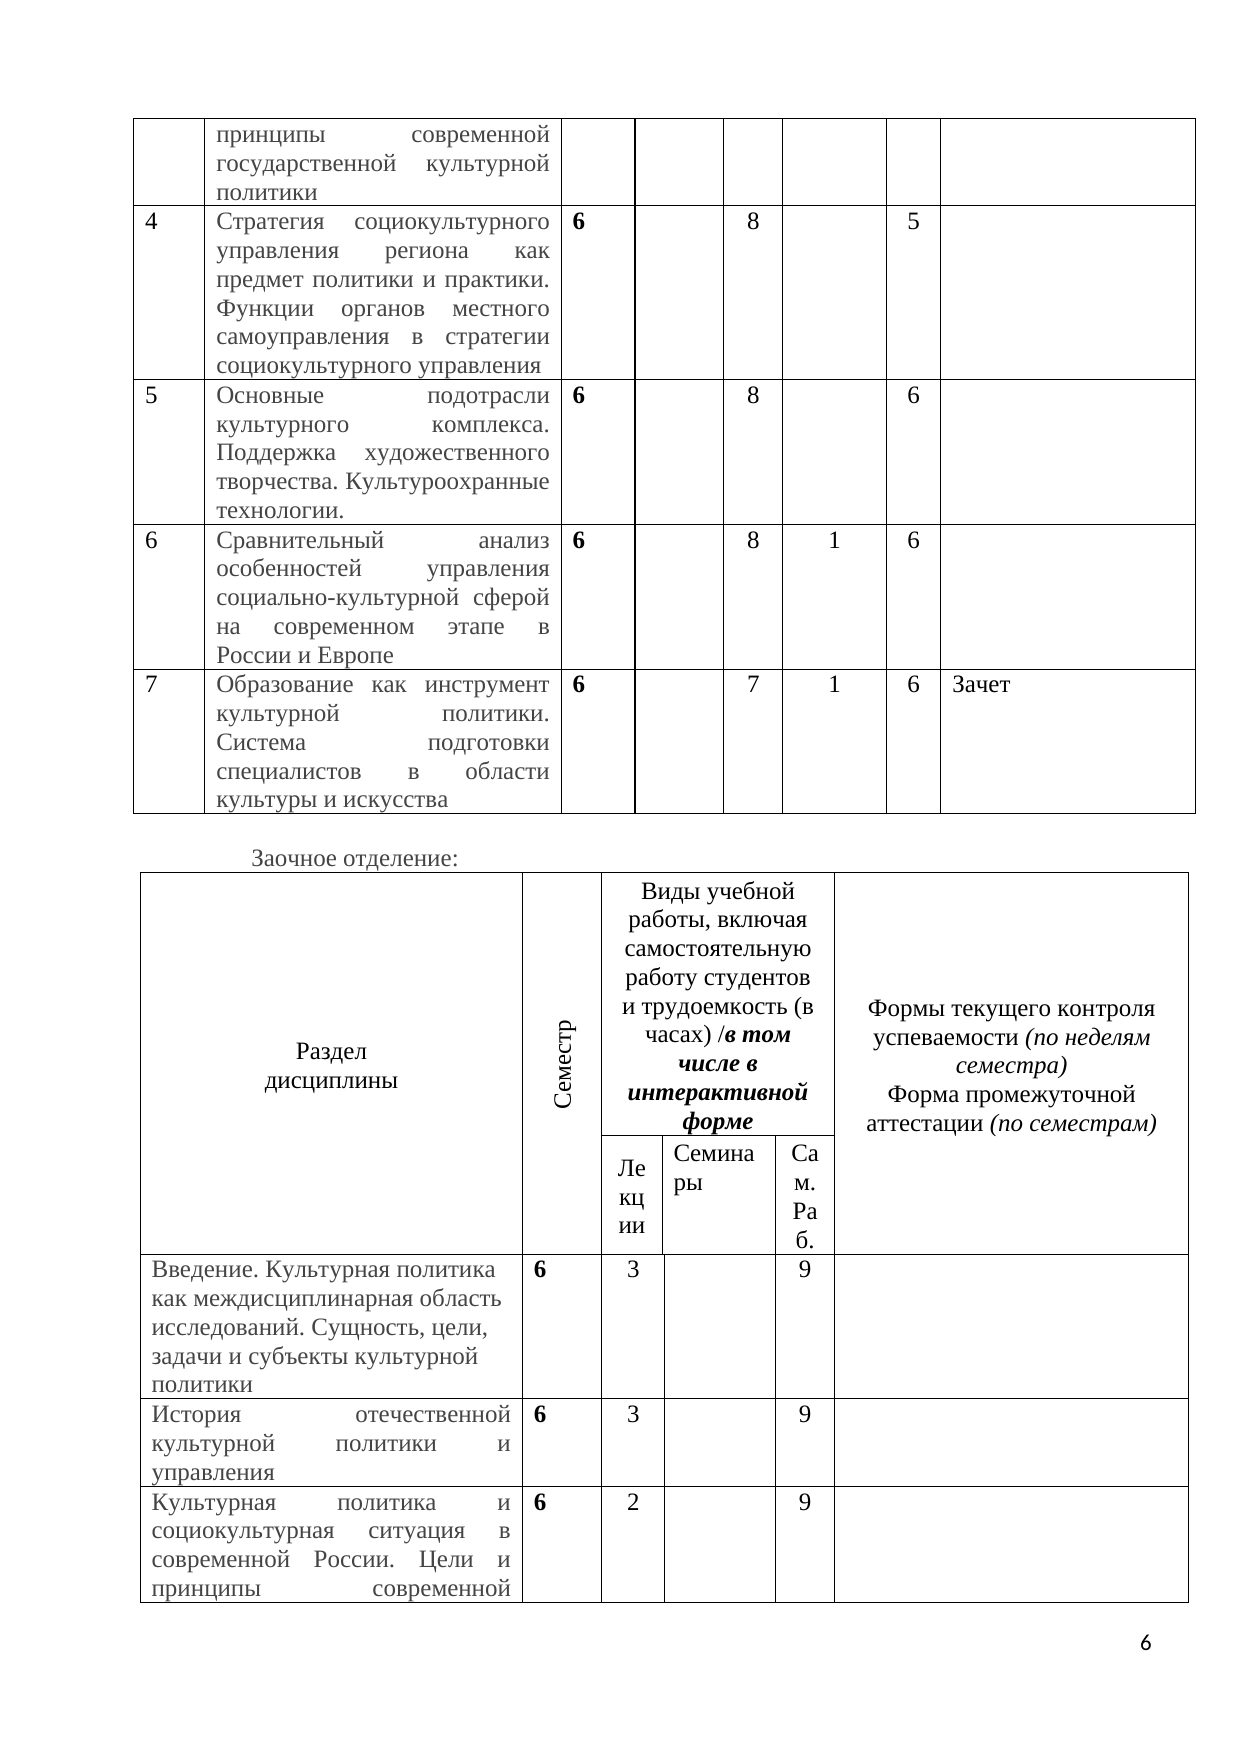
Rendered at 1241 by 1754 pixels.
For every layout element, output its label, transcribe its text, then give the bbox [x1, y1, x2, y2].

table_cell История отечественной культурной политики и управления [141, 1399, 522, 1486]
table_cell Стратегия социокультурного управления региона как предмет политики и практики. Функции органов местного самоуправления в стратегии социокультурного управления [205, 206, 561, 379]
table_cell 1 [783, 670, 886, 813]
table_header Формы текущего контроля успеваемости (по неделям семестра) Форма промежуточной аттестации (по семестрам) [835, 873, 1188, 1253]
table_cell 7 [134, 670, 204, 813]
table_cell Лекции [602, 1136, 662, 1253]
table_cell Образование как инструмент культурной политики. Система подготовки специалистов в области культуры и искусства [205, 670, 561, 813]
table_cell [636, 525, 723, 668]
table_cell 9 [776, 1255, 834, 1398]
table_cell 9 [776, 1399, 834, 1486]
table_cell 6 [562, 525, 634, 668]
table_cell 8 [724, 525, 782, 668]
table_cell 6 [562, 380, 634, 524]
table_cell [941, 119, 1195, 205]
table_cell 5 [134, 380, 204, 524]
table_header Виды учебной работы, включая самостоятельную работу студентов и трудоемкость (в часах) /в том числе в интерактивной форме [602, 873, 834, 1134]
table_cell Семинары [663, 1136, 775, 1253]
text Заочное отделение: [177, 843, 1136, 872]
table_cell [665, 1255, 775, 1398]
table_cell [636, 670, 723, 813]
table_cell 6 [523, 1255, 601, 1398]
table_cell Основные подотрасли культурного комплекса. Поддержка художественного творчества. Культуроохранные технологии. [205, 380, 561, 524]
table_cell 3 [602, 1399, 664, 1486]
table_cell Сам. Раб. [776, 1136, 834, 1253]
table_cell 6 [887, 380, 940, 524]
table_cell 3 [134, 119, 204, 205]
table_cell [665, 1399, 775, 1486]
table_cell Зачет [941, 670, 1195, 813]
table_cell [835, 1487, 1188, 1602]
table_cell 8 [724, 206, 782, 379]
table_cell [941, 525, 1195, 668]
table_cell 3 [602, 1255, 664, 1398]
table_cell 8 [724, 119, 782, 205]
table_cell 5 [887, 206, 940, 379]
table_cell [941, 380, 1195, 524]
table_cell Введение. Культурная политика как междисциплинарная область исследований. Сущность, цели, задачи и субъекты культурной политики [141, 1255, 522, 1398]
table_cell [783, 380, 886, 524]
table_cell [636, 206, 723, 379]
table_cell [835, 1255, 1188, 1398]
table_cell [636, 119, 723, 205]
table_header Раздел дисциплины [141, 873, 522, 1253]
table_cell Сравнительный анализ особенностей управления социально-культурной сферой на современном этапе в России и Европе [205, 525, 561, 668]
table_cell 6 [562, 670, 634, 813]
table_cell 6 [134, 525, 204, 668]
table_cell [783, 119, 886, 205]
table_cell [141, 1487, 522, 1602]
table_cell 6 [523, 1399, 601, 1486]
table_cell 9 [776, 1487, 834, 1602]
table_cell 8 [724, 380, 782, 524]
table_cell [835, 1399, 1188, 1486]
table_cell 2 [602, 1487, 664, 1602]
table_header Семестр [523, 873, 601, 1253]
table_cell 7 [724, 670, 782, 813]
table_cell 6 [523, 1487, 601, 1602]
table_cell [205, 119, 561, 205]
table_cell 6 [562, 119, 634, 205]
table_cell [665, 1487, 775, 1602]
table_cell [941, 206, 1195, 379]
table_cell 6 [562, 206, 634, 379]
table_cell [636, 380, 723, 524]
table_cell 6 [887, 525, 940, 668]
table_cell 6 [887, 670, 940, 813]
table_cell 1 [783, 525, 886, 668]
table_cell 4 [134, 206, 204, 379]
table_cell [783, 206, 886, 379]
table_cell 5 [887, 119, 940, 205]
